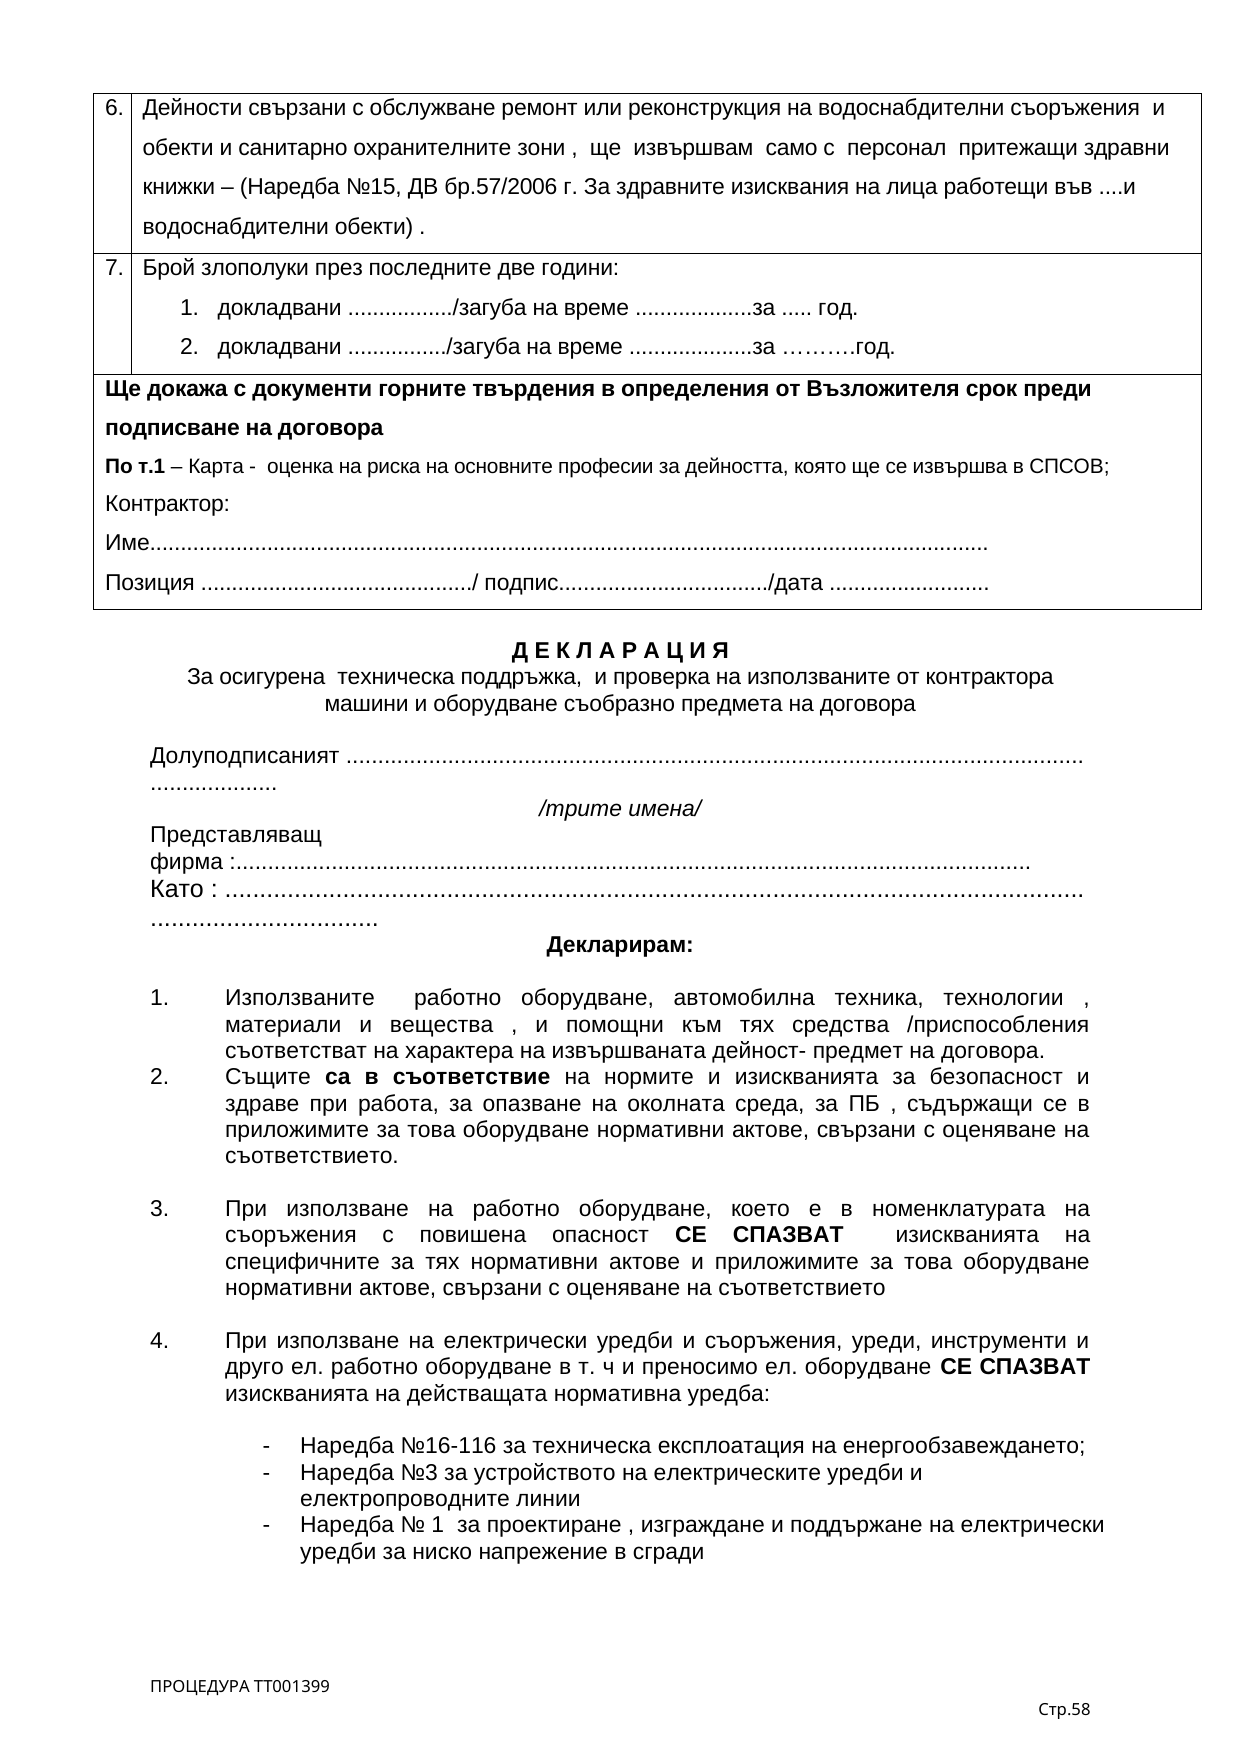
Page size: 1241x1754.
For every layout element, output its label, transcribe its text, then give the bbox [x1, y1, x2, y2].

table_cell Дейности свързани с обслужване ремонт или реконструкция на водоснабдителни съоръжения и обекти и санитарно охранителните зони , ще извършвам само с персонал притежащи здравни книжки – (Наредба №15, ДВ бр.57/2006 г. За здравните изисквания на лица работещи във ....и водоснабдителни обекти) . [132, 94, 1201, 253]
list Наредба №3 за устройството на електрическите уредби и електропроводните линии [262, 1458, 1137, 1511]
list Използваните работно оборудване, автомобилна техника, технологии , материали и вещества , и помощни към тях средства /приспособления съответстват на характера на извършваната дейност- предмет на договора. [150, 984, 1090, 1063]
list Наредба № 1 за проектиране , изграждане и поддържане на електрически уредби за ниско напрежение в сгради [262, 1511, 1125, 1564]
table_cell Брой злополуки през последните две години: докладвани ................./загуба на време ...................за ..... год. докладвани ................/загуба на време ....................за ……….год. [132, 254, 1201, 374]
title За осигурена техническа поддръжка, и проверка на използваните от контрактора машини и оборудване съобразно предмета на договора [150, 663, 1090, 716]
table_cell [94, 254, 131, 374]
title Като : ............................................................................................................................................................. [150, 874, 1090, 931]
table_cell [94, 94, 131, 253]
title Д Е К Л А Р А Ц И Я [150, 637, 1090, 663]
list Наредба №16-116 за техническа експлоатация на енергообзавеждането; [262, 1432, 1090, 1458]
title Долуподписаният ........................................................................................................................................ [150, 742, 1090, 795]
table_cell Ще докажа с документи горните твърдения в определения от Възложителя срок преди подписване на договора По т.1 – Карта - оценка на риска на основните професии за дейността, която ще се извършва в СПСОВ; Контрактор: Име........................................................................................................................................ Позиция ............................................/ подпис................................../дата .......................... [94, 375, 1201, 609]
title /трите имена/ [150, 795, 1090, 821]
title Представляващ фирма :............................................................................................................................. [150, 821, 1090, 874]
list Същите са в съответствие на нормите и изискванията за безопасност и здраве при работа, за опазване на околната среда, за ПБ , съдържащи се в приложимите за това оборудване нормативни актове, свързани с оценяване на съответствието. [150, 1063, 1090, 1169]
list При използване на работно оборудване, което е в номенклатурата на съоръжения с повишена опасност СЕ СПАЗВАТ изискванията на специфичните за тях нормативни актове и приложимите за това оборудване нормативни актове, свързани с оценяване на съответствието [150, 1195, 1090, 1300]
text Декларирам: [150, 931, 1090, 958]
list При използване на електрически уредби и съоръжения, уреди, инструменти и друго ел. работно оборудване в т. ч и преносимо ел. оборудване СЕ СПАЗВАТ изискванията на действащата нормативна уредба: [150, 1327, 1090, 1406]
